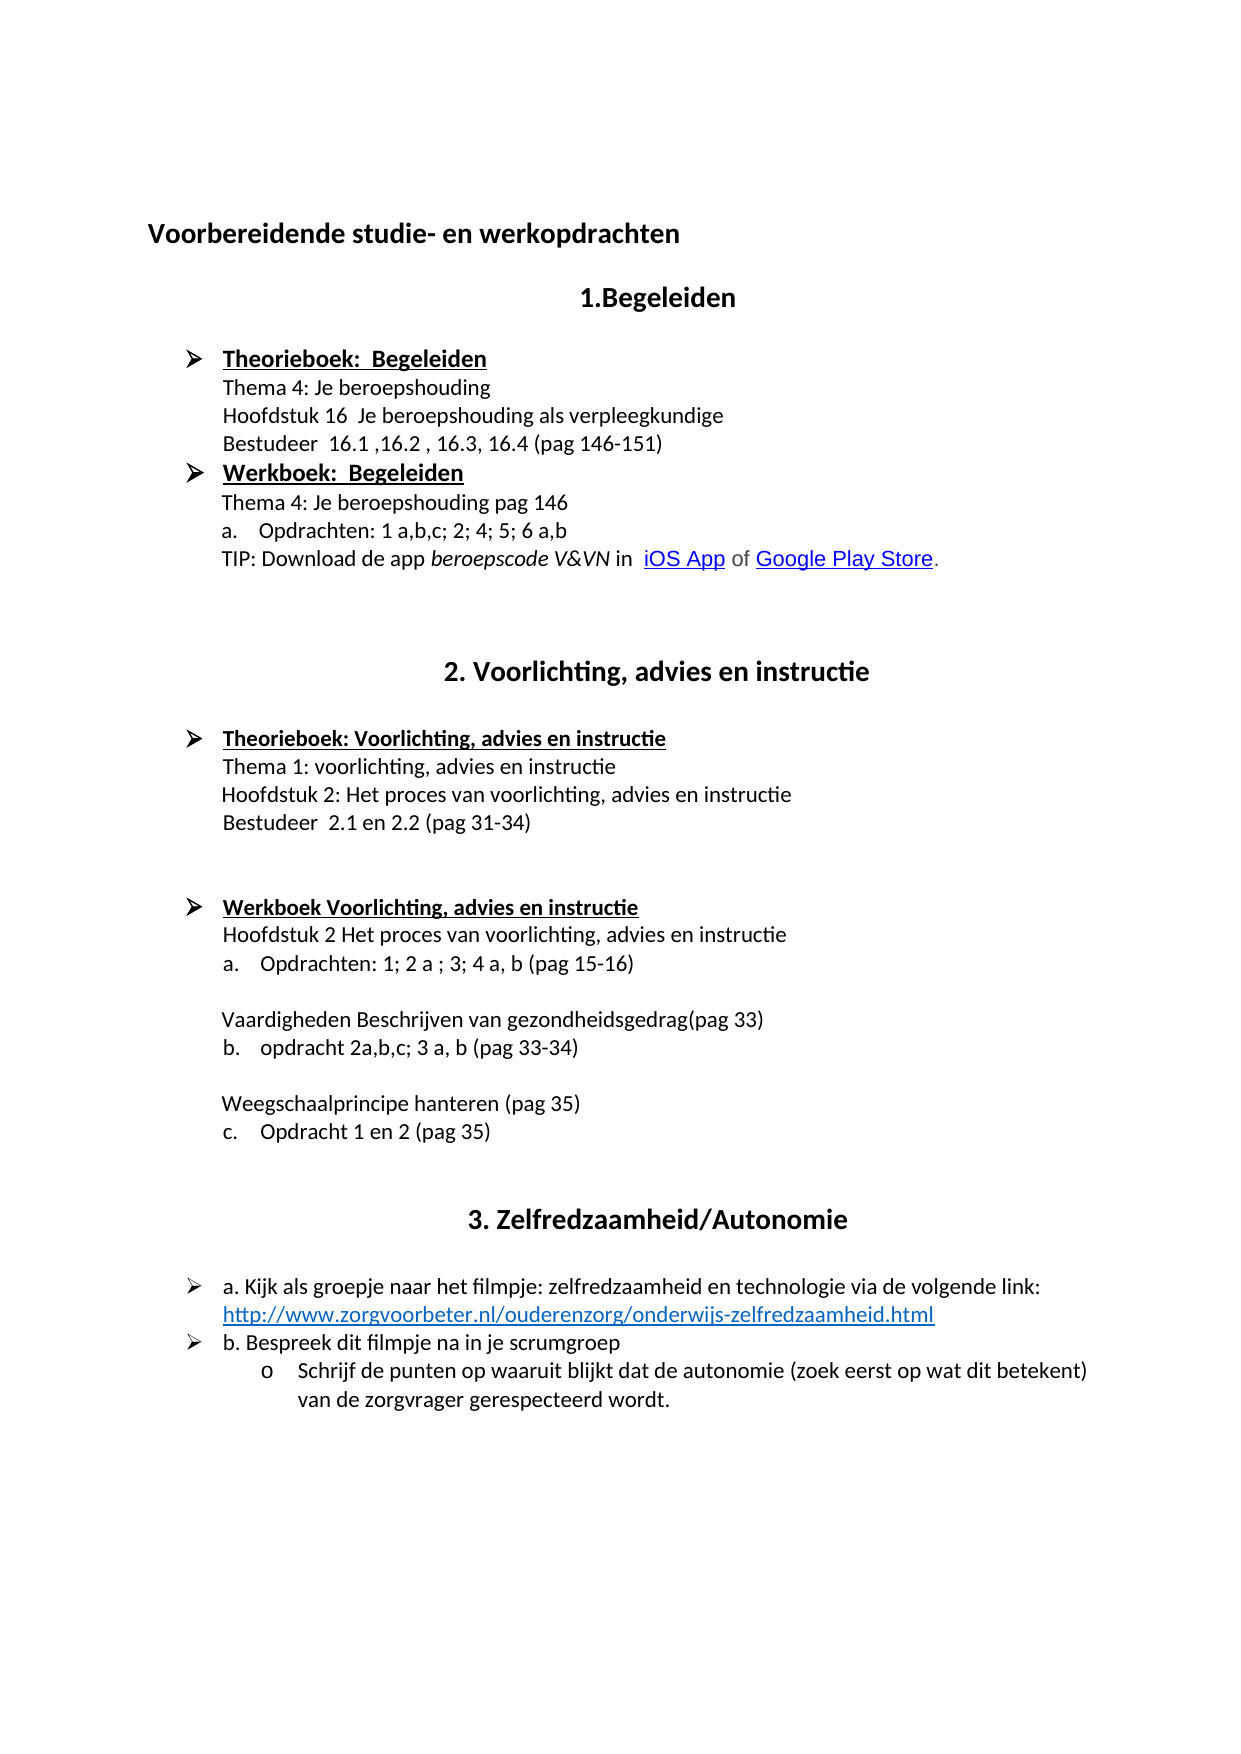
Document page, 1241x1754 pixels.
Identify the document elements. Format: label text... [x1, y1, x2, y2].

list Werkboek: Begeleiden [185, 457, 1093, 488]
list Thema 1: voorlichting, advies en instructie [223, 752, 1093, 781]
list Theorieboek: Begeleiden Thema 4: Je beroepshouding [185, 343, 1093, 401]
text Hoofdstuk 2: Het proces van voorlichting, advies en instructie [148, 781, 1093, 808]
text TIP: Download de app beroepscode V&VN in iOS App of Google Play Store. [148, 544, 1093, 572]
list Werkboek Voorlichting, advies en instructie [185, 893, 1093, 921]
text Thema 4: Je beroepshouding pag 146 [148, 488, 1093, 516]
text Voorbereidende studie- en werkopdrachten [148, 216, 1093, 251]
list Schrijf de punten op waaruit blijkt dat de autonomie (zoek eerst op wat dit betekent) van de zorgvrager gerespecteerd wordt. [260, 1356, 1093, 1413]
list b. Bespreek dit filmpje na in je scrumgroep [185, 1328, 1093, 1356]
text Hoofdstuk 16 Je beroepshouding als verpleegkundige [223, 401, 1093, 429]
list Opdrachten: 1 a,b,c; 2; 4; 5; 6 a,b [221, 516, 1093, 544]
text 2. Voorlichting, advies en instructie [148, 653, 1093, 689]
text Weegschaalprincipe hanteren (pag 35) [148, 1089, 1093, 1117]
list Hoofdstuk 2 Het proces van voorlichting, advies en instructie [223, 921, 1093, 949]
list opdracht 2a,b,c; 3 a, b (pag 33-34) [223, 1033, 1093, 1061]
list Bestudeer 2.1 en 2.2 (pag 31-34) [223, 808, 1093, 837]
list Opdracht 1 en 2 (pag 35) [223, 1117, 1093, 1145]
text Bestudeer 16.1 ,16.2 , 16.3, 16.4 (pag 146-151) [223, 429, 1093, 457]
list 3. Zelfredzaamheid/Autonomie [223, 1201, 1093, 1236]
list a. Kijk als groepje naar het filmpje: zelfredzaamheid en technologie via de volgende link: http://www.zorgvoorbeter.nl/ouderenzorg/onderwijs-zelfredzaamheid.html [185, 1272, 1093, 1328]
text 1.Begeleiden [223, 279, 1093, 315]
list Theorieboek: Voorlichting, advies en instructie [185, 724, 1093, 752]
text Vaardigheden Beschrijven van gezondheidsgedrag(pag 33) [148, 1005, 1093, 1033]
list Opdrachten: 1; 2 a ; 3; 4 a, b (pag 15-16) [223, 949, 1093, 977]
